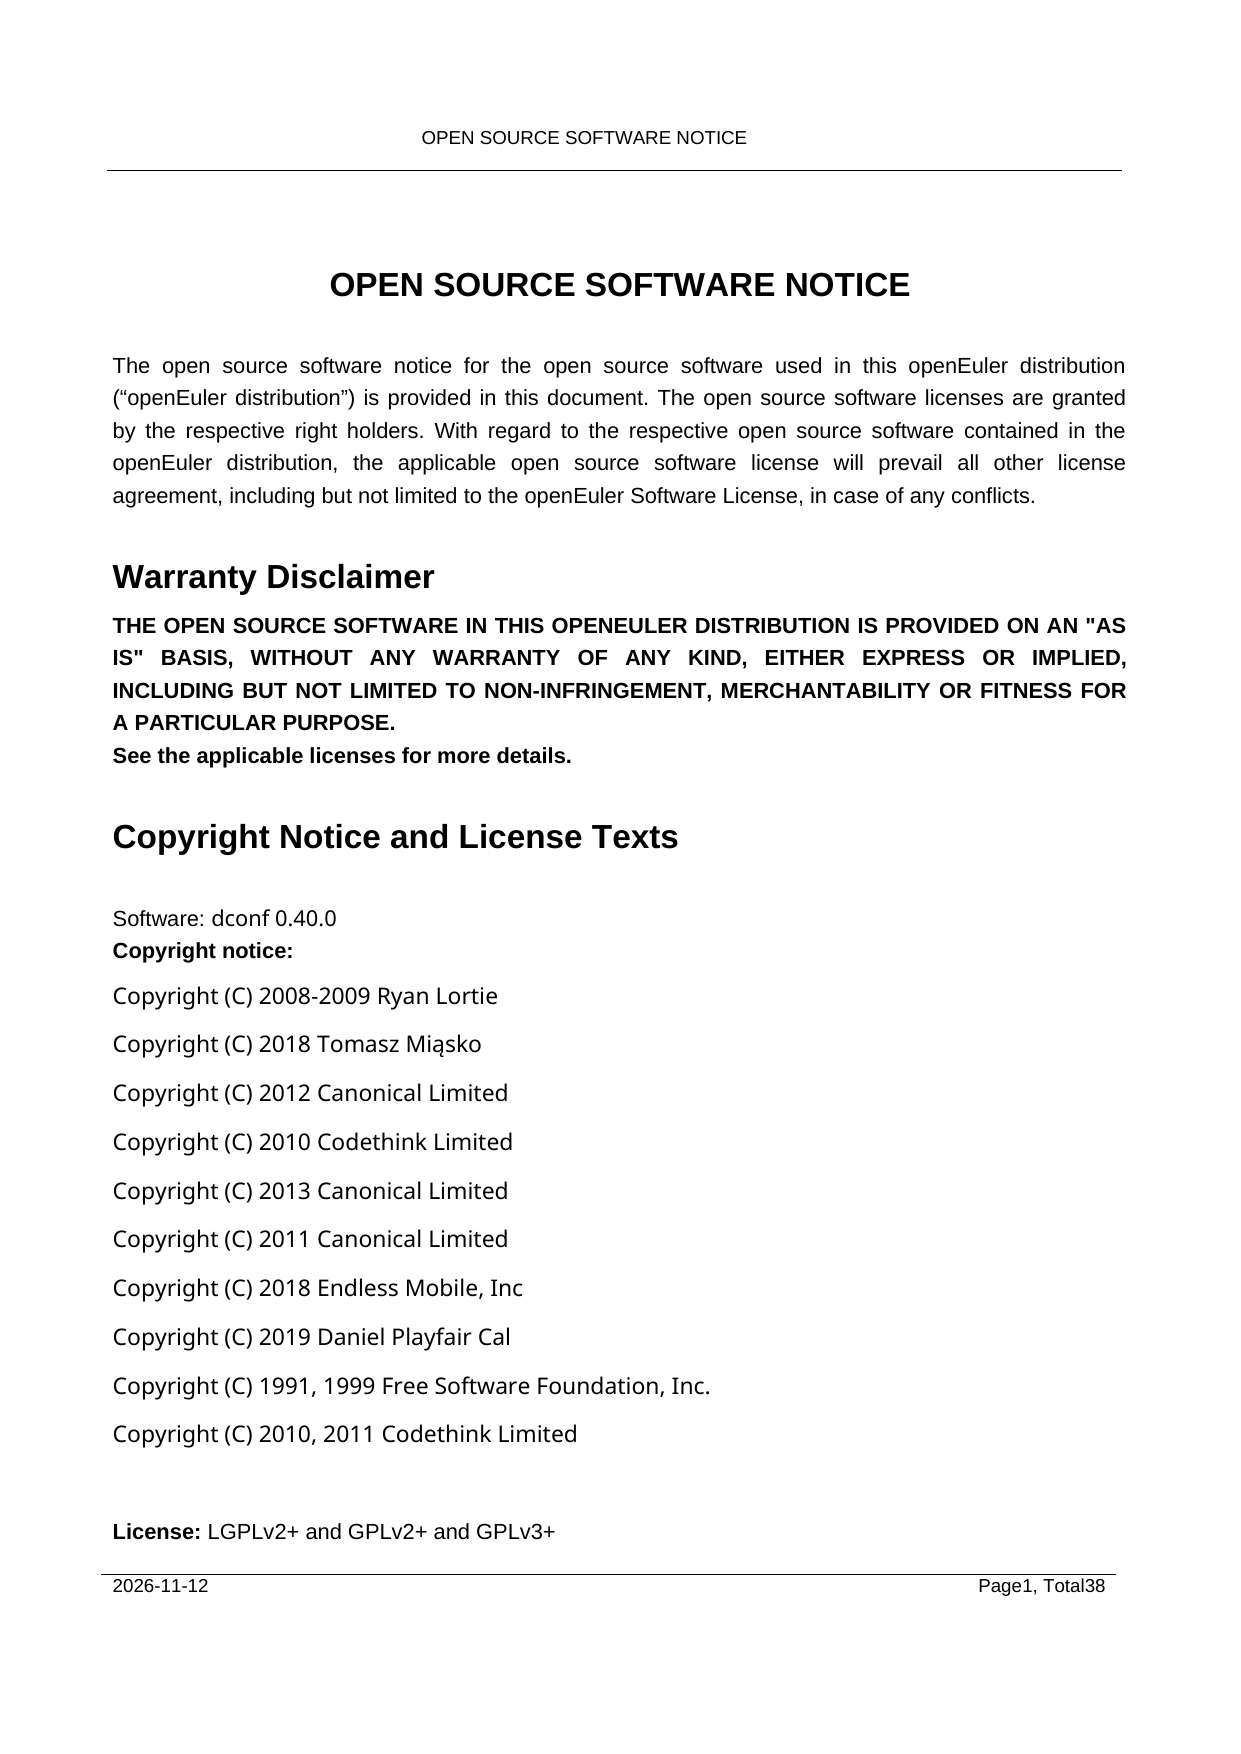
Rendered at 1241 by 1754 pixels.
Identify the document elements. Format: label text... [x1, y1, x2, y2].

text The open source software notice for the open source software used in this openEuler distribution (“openEuler distribution”) is provided in this document. The open source software licenses are granted by the respective right holders. With regard to the respective open source software contained in the openEuler distribution, the applicable open source software license will prevail all other license agreement, including but not limited to the openEuler Software License, in case of any conflicts. [112, 349, 1128, 511]
text Copyright (C) 2008-2009 Ryan Lortie Copyright (C) 2018 Tomasz Miąsko Copyright (C) 2012 Canonical Limited Copyright (C) 2010 Codethink Limited Copyright (C) 2013 Canonical Limited Copyright (C) 2011 Canonical Limited Copyright (C) 2018 Endless Mobile, Inc Copyright (C) 2019 Daniel Playfair Cal Copyright (C) 1991, 1999 Free Software Foundation, Inc. Copyright (C) 2010, 2011 Codethink Limited [112, 979, 1128, 1499]
text Software: dconf 0.40.0 [112, 901, 1128, 934]
text License: LGPLv2+ and GPLv2+ and GPLv3+ [112, 1515, 1128, 1548]
text Copyright Notice and License Texts [112, 804, 1128, 869]
text OPEN SOURCE SOFTWARE NOTICE [112, 251, 1128, 316]
text Copyright notice: [112, 934, 1128, 966]
text THE OPEN SOURCE SOFTWARE IN THIS OPENEULER DISTRIBUTION IS PROVIDED ON AN "AS IS" BASIS, WITHOUT ANY WARRANTY OF ANY KIND, EITHER EXPRESS OR IMPLIED, INCLUDING BUT NOT LIMITED TO NON-INFRINGEMENT, MERCHANTABILITY OR FITNESS FOR A PARTICULAR PURPOSE. See the applicable licenses for more details. [112, 609, 1128, 771]
text Warranty Disclaimer [112, 544, 1128, 609]
